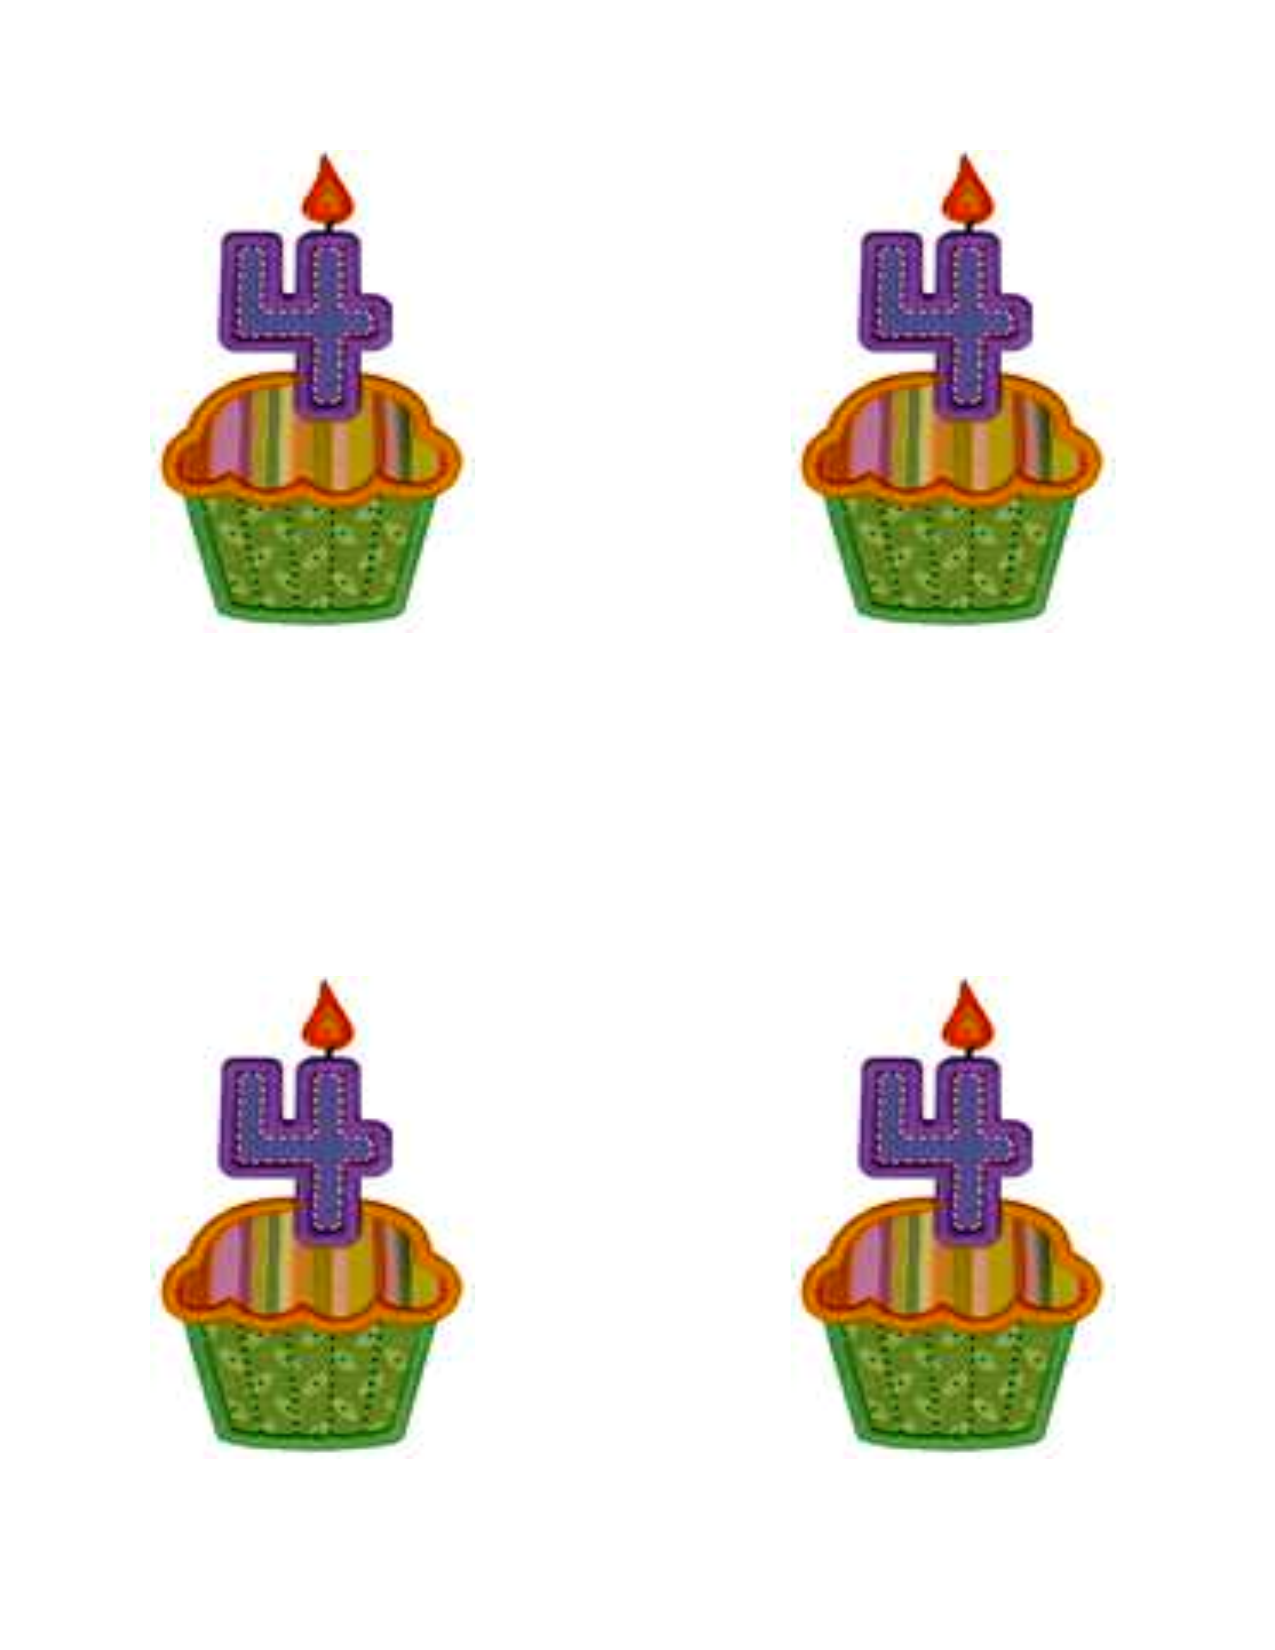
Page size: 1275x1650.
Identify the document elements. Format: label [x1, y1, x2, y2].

picture [150, 150, 476, 633]
picture [790, 976, 1116, 1459]
picture [790, 150, 1116, 633]
picture [150, 976, 476, 1459]
